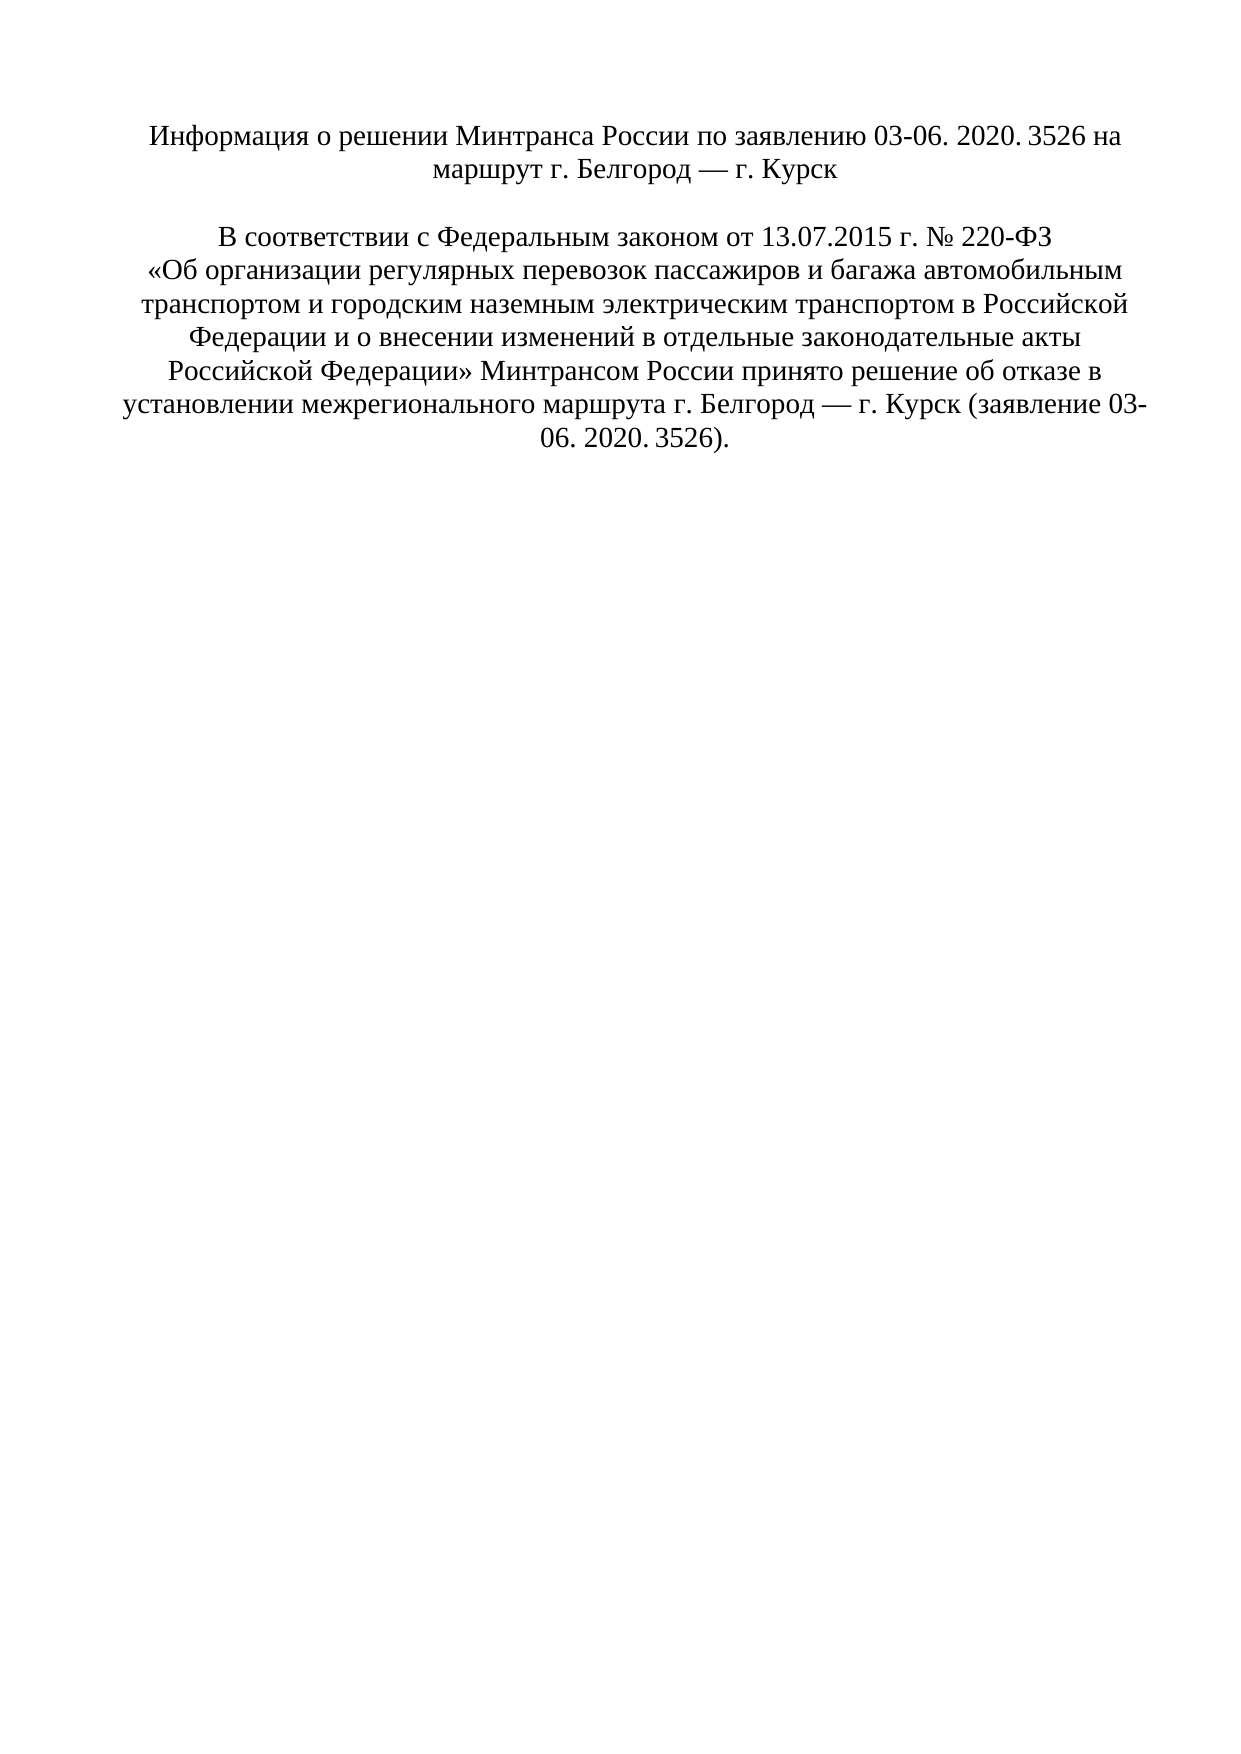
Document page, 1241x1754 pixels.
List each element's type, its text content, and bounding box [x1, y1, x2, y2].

text Информация о решении Минтранса России по заявлению 03-06. 2020. 3526 на маршрут г. Белгород — г. Курск [118, 118, 1152, 185]
text В соответствии с Федеральным законом от 13.07.2015 г. № 220-ФЗ «Об организации регулярных перевозок пассажиров и багажа автомобильным транспортом и городским наземным электрическим транспортом в Российской Федерации и о внесении изменений в отдельные законодательные акты Российской Федерации» Минтрансом России принято решение об отказе в установлении межрегионального маршрута г. Белгород — г. Курск (заявление 03-06. 2020. 3526). [118, 219, 1152, 453]
